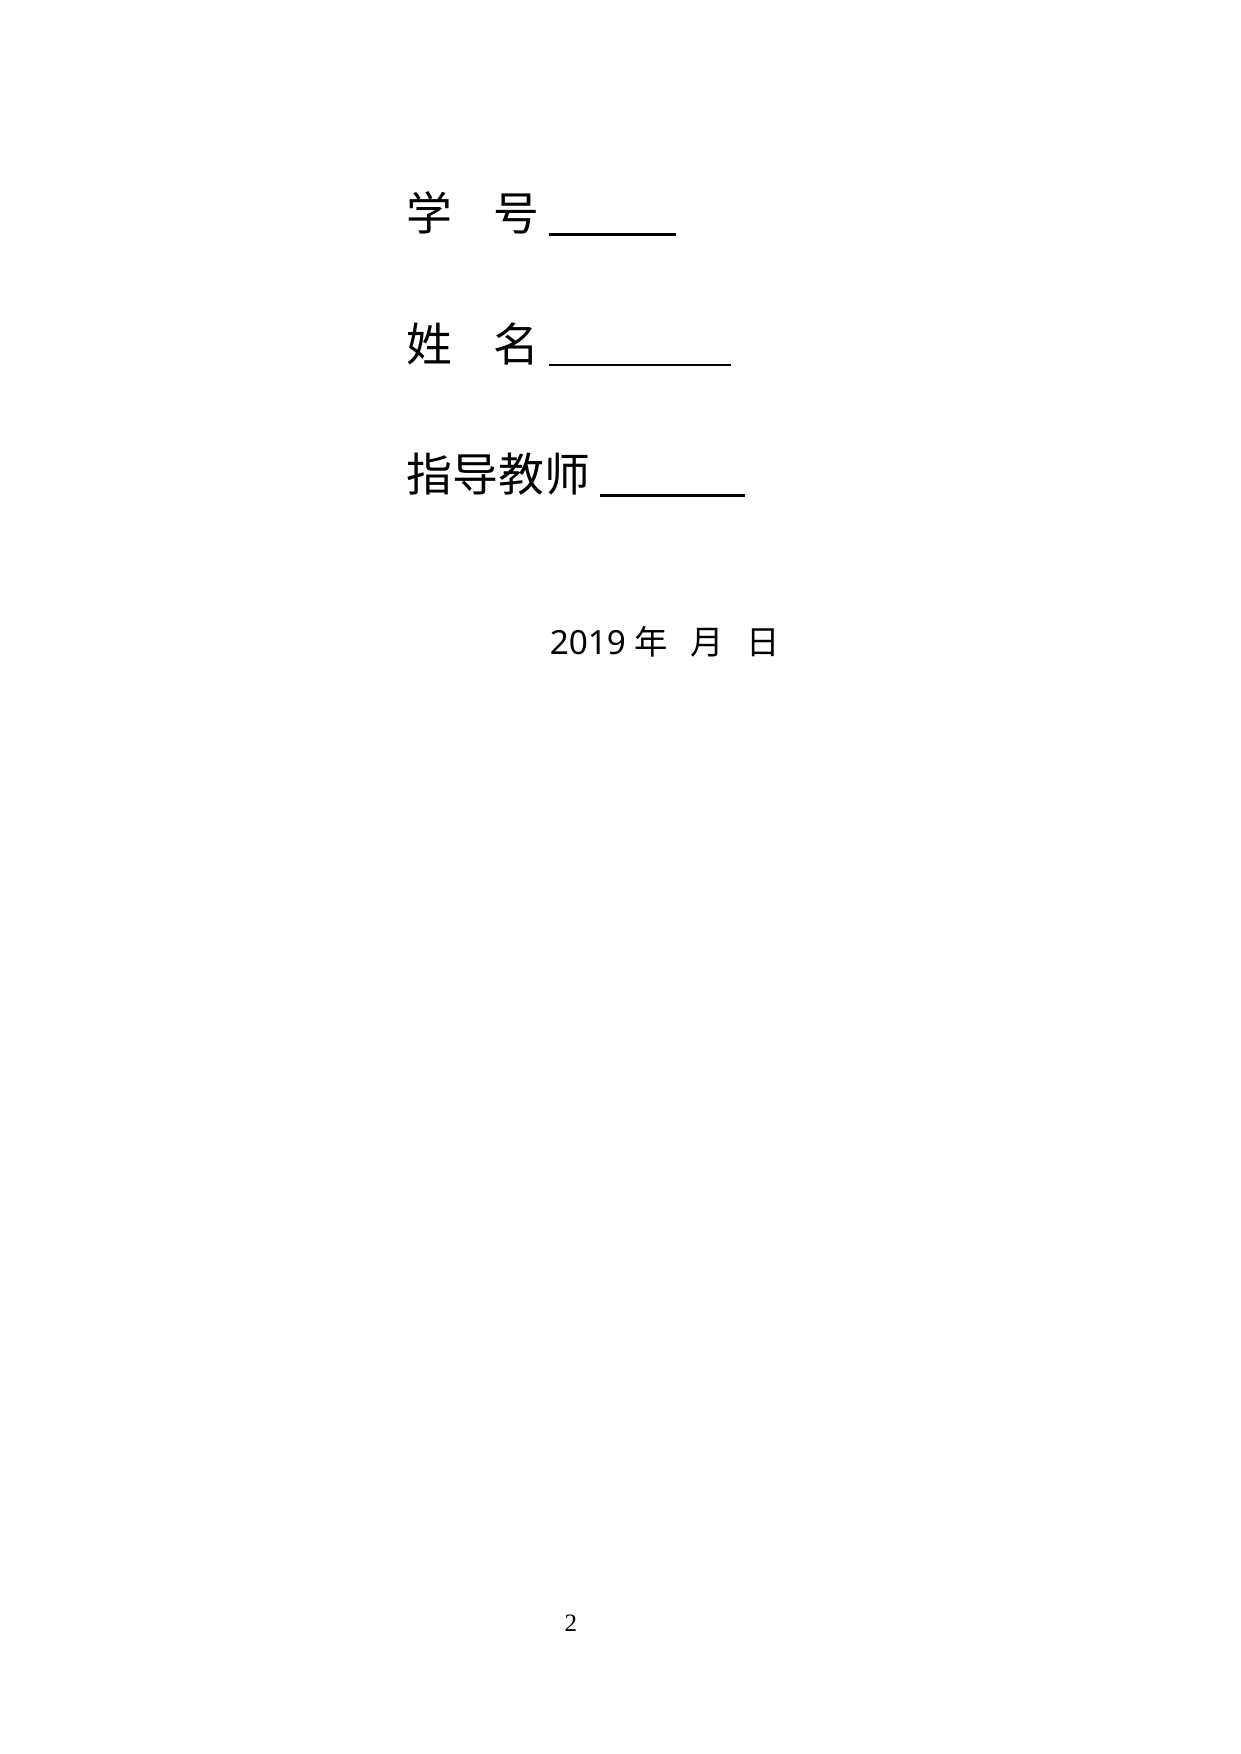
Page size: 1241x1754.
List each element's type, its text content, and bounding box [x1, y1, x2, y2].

text 姓 名 ＿ [177, 293, 1152, 390]
text 学 号 -_ [177, 162, 1152, 259]
text 2019 年 月 日 [177, 608, 1152, 673]
text 指导教师 [177, 423, 1152, 521]
